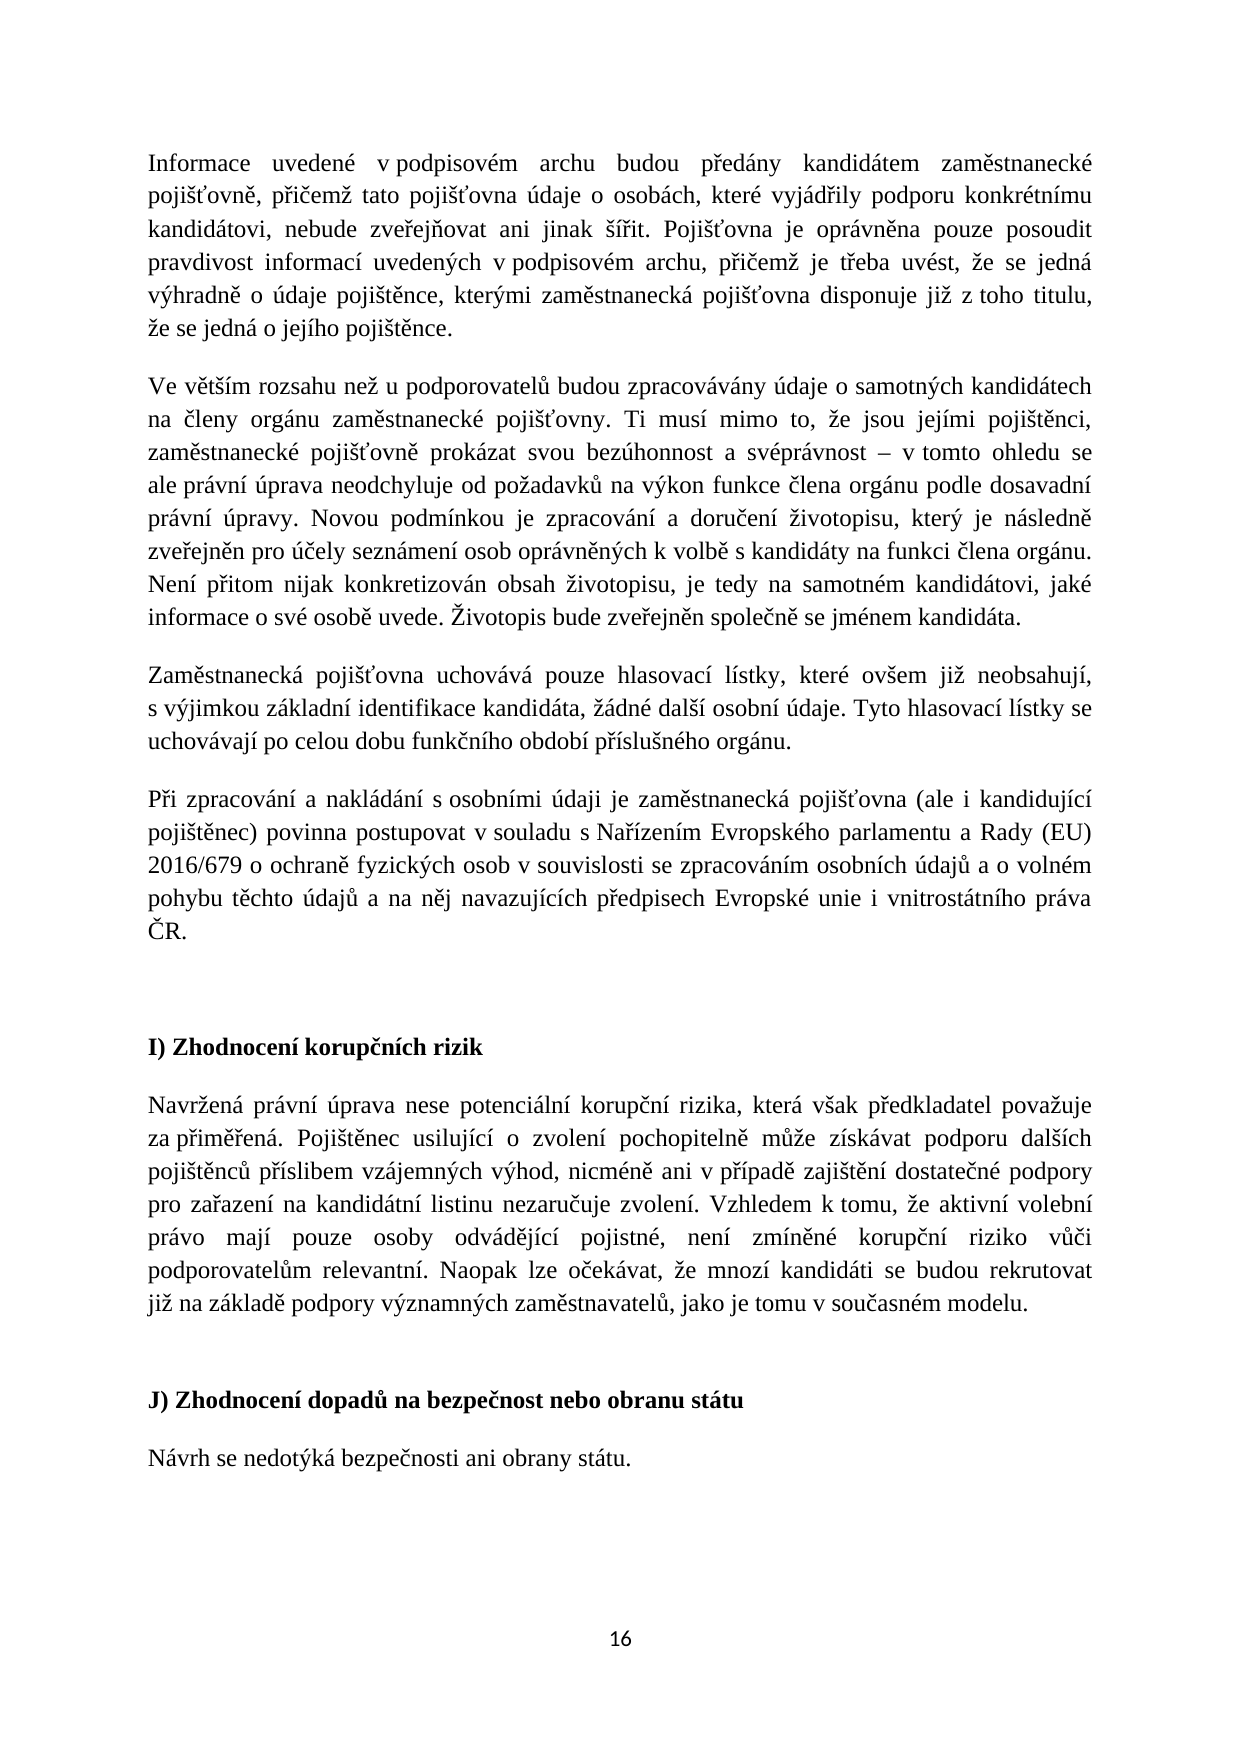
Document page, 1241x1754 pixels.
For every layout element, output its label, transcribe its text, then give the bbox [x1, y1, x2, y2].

text I) Zhodnocení korupčních rizik [148, 1032, 1093, 1061]
text Navržená právní úprava nese potenciální korupční rizika, která však předkladatel považuje za přiměřená. Pojištěnec usilující o zvolení pochopitelně může získávat podporu dalších pojištěnců příslibem vzájemných výhod, nicméně ani v případě zajištění dostatečné podpory pro zařazení na kandidátní listinu nezaručuje zvolení. Vzhledem k tomu, že aktivní volební právo mají pouze osoby odvádějící pojistné, není zmíněné korupční riziko vůči podporovatelům relevantní. Naopak lze očekávat, že mnozí kandidáti se budou rekrutovat již na základě podpory významných zaměstnavatelů, jako je tomu v současném modelu. [148, 1090, 1093, 1317]
text Návrh se nedotýká bezpečnosti ani obrany státu. [148, 1443, 1093, 1472]
text Zaměstnanecká pojišťovna uchovává pouze hlasovací lístky, které ovšem již neobsahují, s výjimkou základní identifikace kandidáta, žádné další osobní údaje. Tyto hlasovací lístky se uchovávají po celou dobu funkčního období příslušného orgánu. [148, 660, 1093, 755]
text J) Zhodnocení dopadů na bezpečnost nebo obranu státu [148, 1386, 1093, 1414]
text Ve větším rozsahu než u podporovatelů budou zpracovávány údaje o samotných kandidátech na členy orgánu zaměstnanecké pojišťovny. Ti musí mimo to, že jsou jejími pojištěnci, zaměstnanecké pojišťovně prokázat svou bezúhonnost a svéprávnost – v tomto ohledu se ale právní úprava neodchyluje od požadavků na výkon funkce člena orgánu podle dosavadní právní úpravy. Novou podmínkou je zpracování a doručení životopisu, který je následně zveřejněn pro účely seznámení osob oprávněných k volbě s kandidáty na funkci člena orgánu. Není přitom nijak konkretizován obsah životopisu, je tedy na samotném kandidátovi, jaké informace o své osobě uvede. Životopis bude zveřejněn společně se jménem kandidáta. [148, 371, 1093, 631]
text Při zpracování a nakládání s osobními údaji je zaměstnanecká pojišťovna (ale i kandidující pojištěnec) povinna postupovat v souladu s Nařízením Evropského parlamentu a Rady (EU) 2016/679 o ochraně fyzických osob v souvislosti se zpracováním osobních údajů a o volném pohybu těchto údajů a na něj navazujících předpisech Evropské unie i vnitrostátního práva ČR. [148, 784, 1093, 945]
text Informace uvedené v podpisovém archu budou předány kandidátem zaměstnanecké pojišťovně, přičemž tato pojišťovna údaje o osobách, které vyjádřily podporu konkrétnímu kandidátovi, nebude zveřejňovat ani jinak šířit. Pojišťovna je oprávněna pouze posoudit pravdivost informací uvedených v podpisovém archu, přičemž je třeba uvést, že se jedná výhradně o údaje pojištěnce, kterými zaměstnanecká pojišťovna disponuje již z toho titulu, že se jedná o jejího pojištěnce. [148, 148, 1093, 341]
